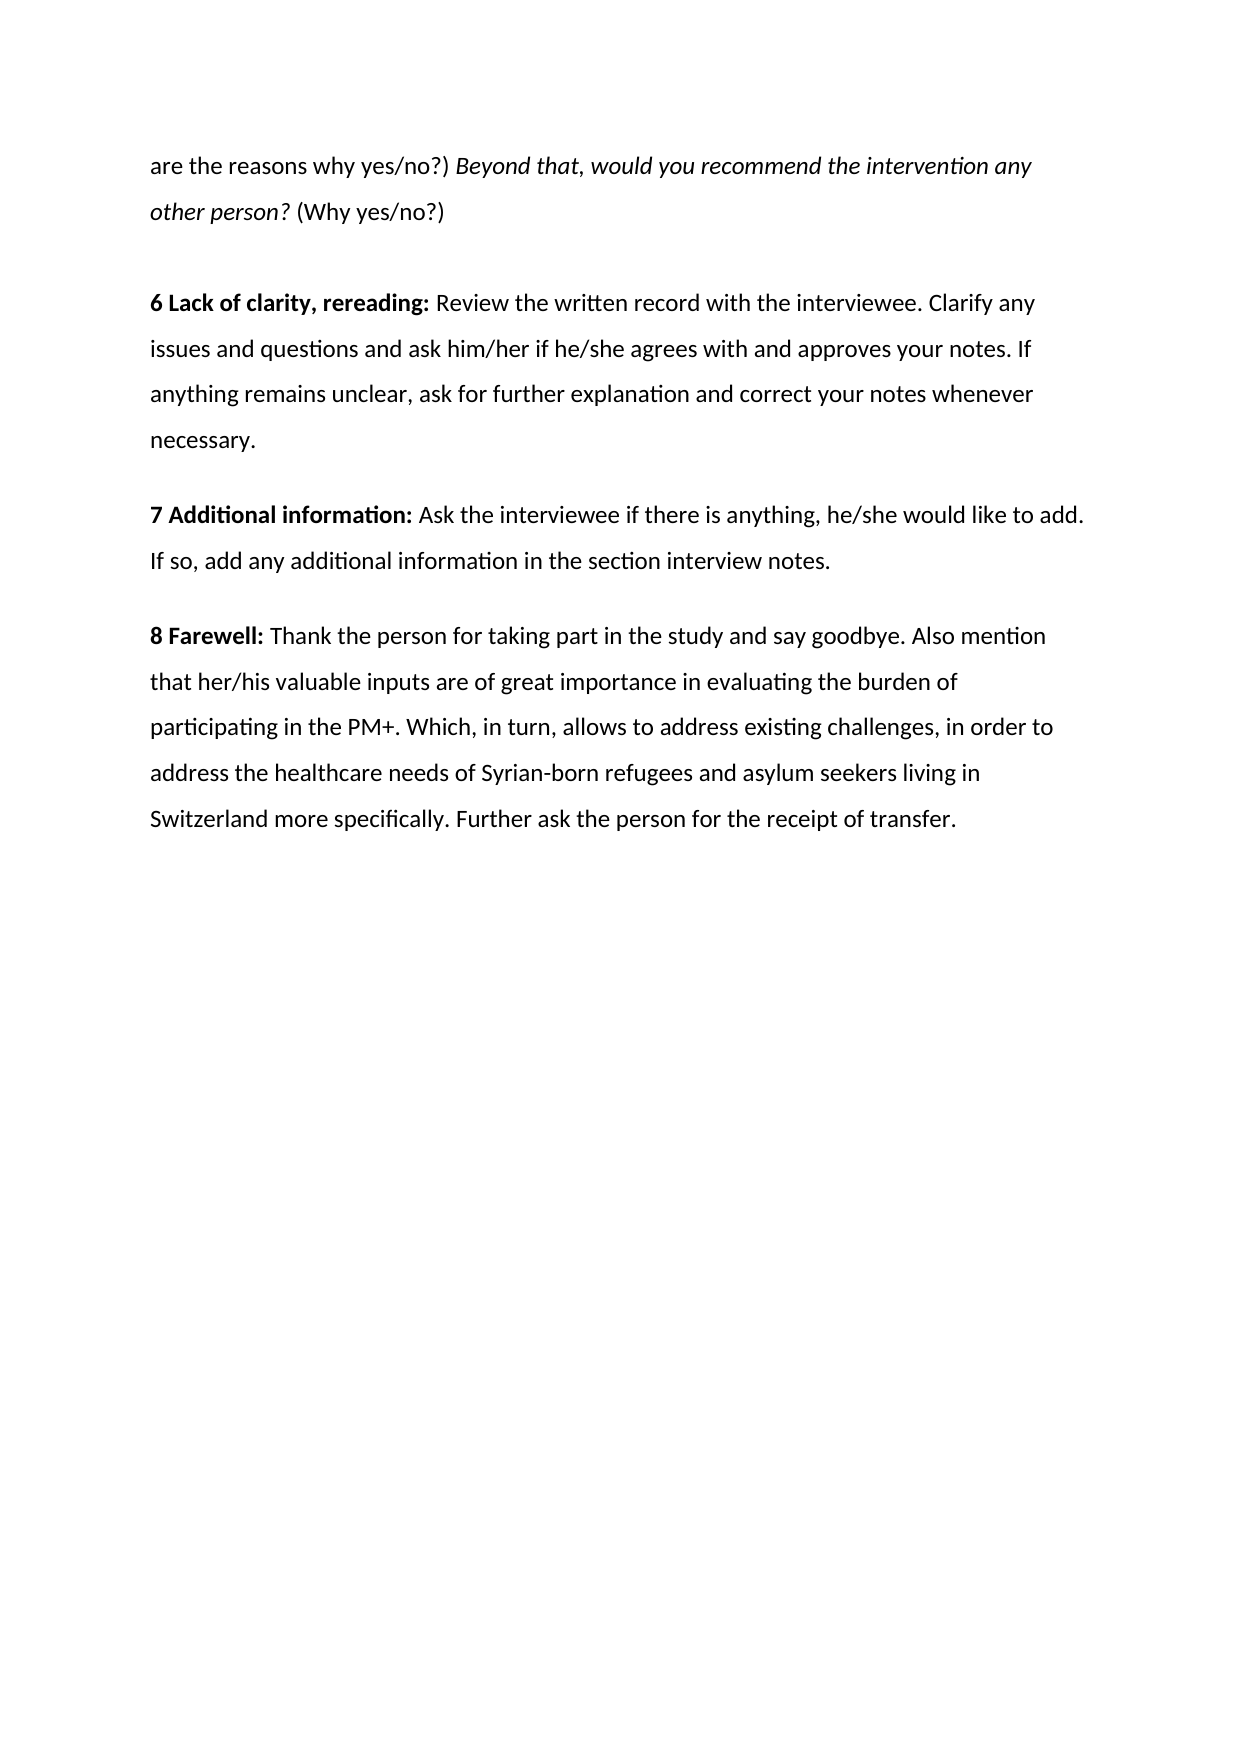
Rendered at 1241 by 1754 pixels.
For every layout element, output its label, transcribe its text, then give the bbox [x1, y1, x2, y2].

text 7 Additional information: Ask the interviewee if there is anything, he/she would like to add. If so, add any additional information in the section interview notes. [150, 499, 1090, 576]
text 6 Lack of clarity, rereading: Review the written record with the interviewee. Clarify any issues and questions and ask him/her if he/she agrees with and approves your notes. If anything remains unclear, ask for further explanation and correct your notes whenever necessary. [150, 287, 1090, 455]
text 8 Farewell: Thank the person for taking part in the study and say goodbye. Also mention that her/his valuable inputs are of great importance in evaluating the burden of participating in the PM+. Which, in turn, allows to address existing challenges, in order to address the healthcare needs of Syrian-born refugees and asylum seekers living in Switzerland more specifically. Further ask the person for the receipt of transfer. [150, 620, 1090, 833]
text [150, 150, 1090, 226]
